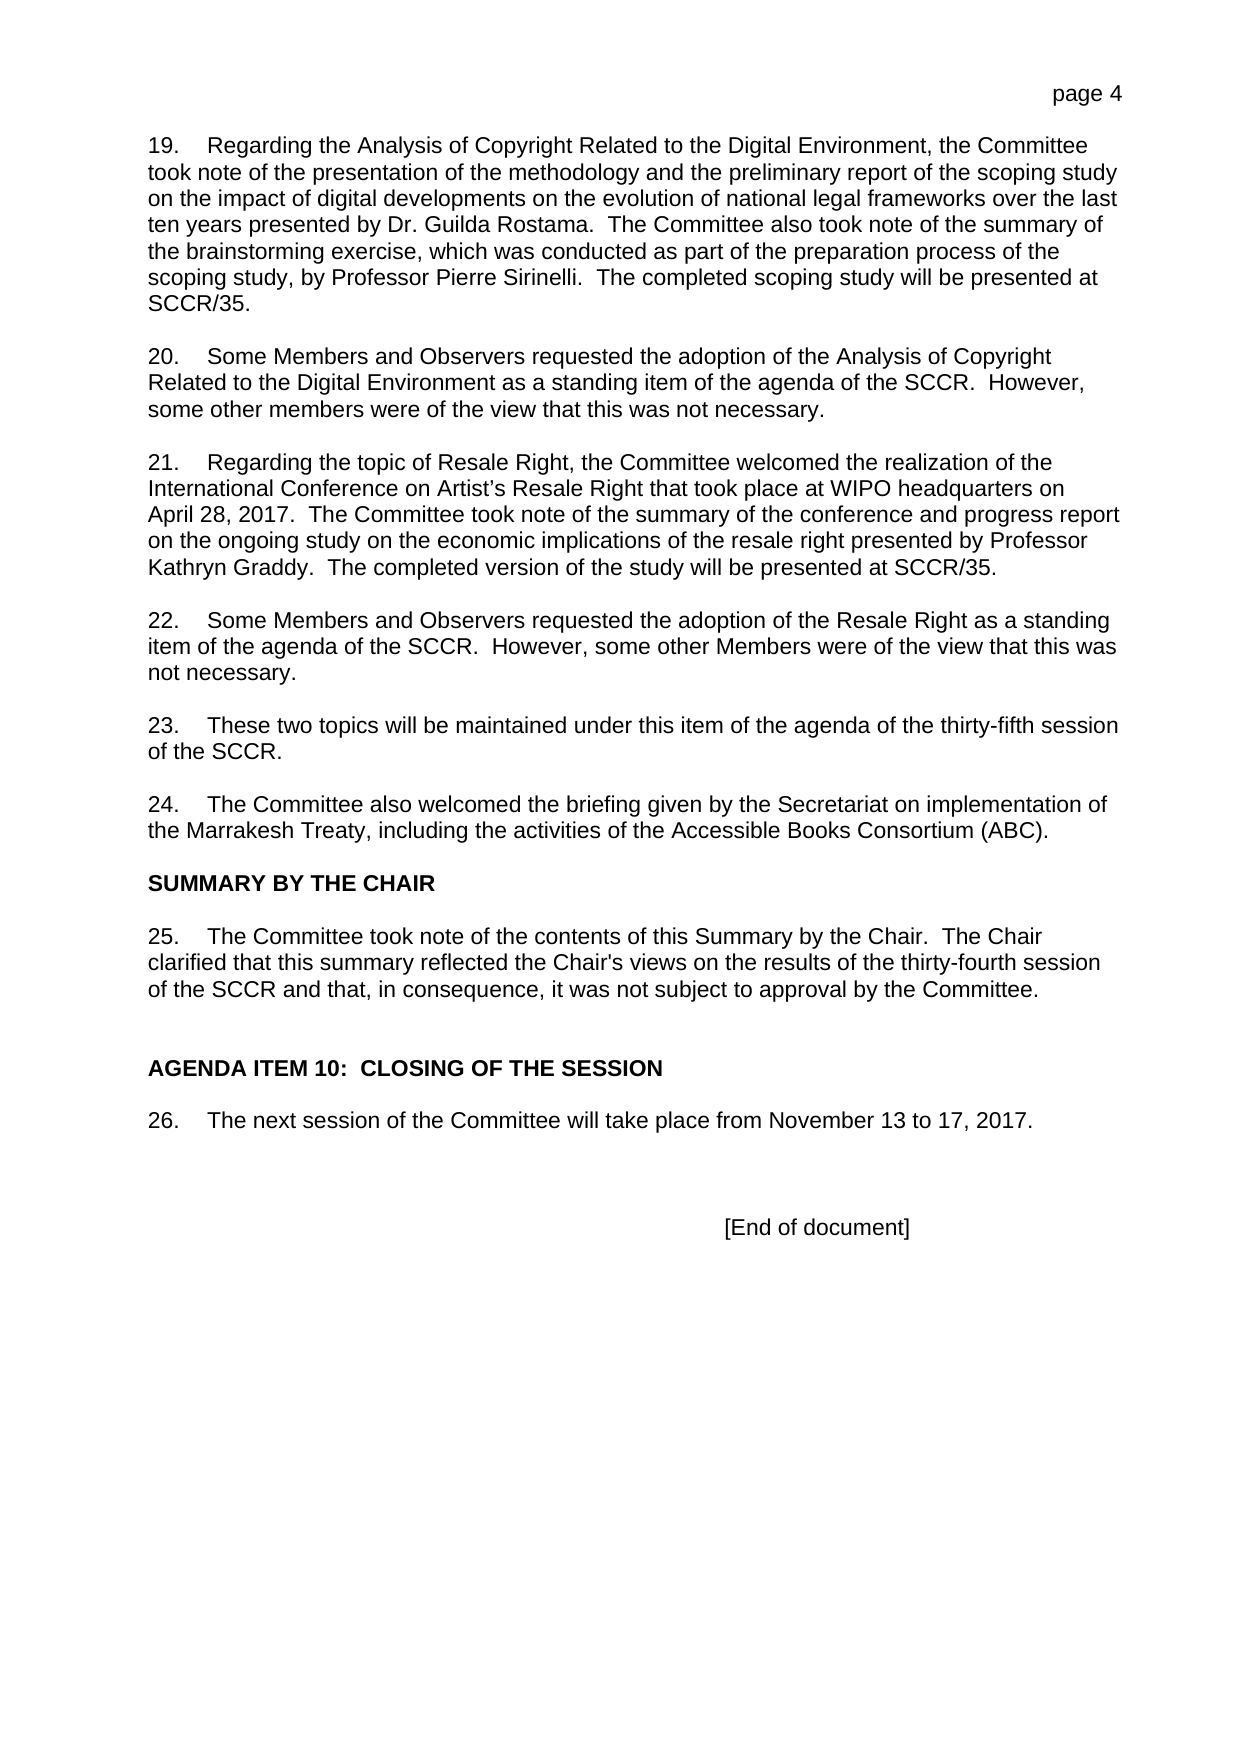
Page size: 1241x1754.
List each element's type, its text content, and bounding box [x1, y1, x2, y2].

text 21. Regarding the topic of Resale Right, the Committee welcomed the realization of the International Conference on Artist’s Resale Right that took place at WIPO headquarters on April 28, 2017. The Committee took note of the summary of the conference and progress report on the ongoing study on the economic implications of the resale right presented by Professor Kathryn Graddy. The completed version of the study will be presented at SCCR/35. [148, 448, 1122, 580]
text 19. Regarding the Analysis of Copyright Related to the Digital Environment, the Committee took note of the presentation of the methodology and the preliminary report of the scoping study on the impact of digital developments on the evolution of national legal frameworks over the last ten years presented by Dr. Guilda Rostama. The Committee also took note of the summary of the brainstorming exercise, which was conducted as part of the preparation process of the scoping study, by Professor Pierre Sirinelli. The completed scoping study will be presented at SCCR/35. [148, 132, 1122, 317]
text 20. Some Members and Observers requested the adoption of the Analysis of Copyright Related to the Digital Environment as a standing item of the agenda of the SCCR. However, some other members were of the view that this was not necessary. [148, 343, 1122, 422]
text 24. The Committee also welcomed the briefing given by the Secretariat on implementation of the Marrakesh Treaty, including the activities of the Accessible Books Consortium (ABC). [148, 791, 1122, 844]
text 25. The Committee took note of the contents of this Summary by the Chair. The Chair clarified that this summary reflected the Chair's views on the results of the thirty-fourth session of the SCCR and that, in consequence, it was not subject to approval by the Committee. [148, 923, 1122, 1002]
text 22. Some Members and Observers requested the adoption of the Resale Right as a standing item of the agenda of the SCCR. However, some other Members were of the view that this was not necessary. [148, 607, 1122, 686]
text 26. The next session of the Committee will take place from November 13 to 17, 2017. [148, 1107, 1122, 1134]
text AGENDA ITEM 10: CLOSING of the session [148, 1054, 1122, 1081]
text SUMMARY BY THE CHAIR [148, 870, 1122, 896]
text 23. These two topics will be maintained under this item of the agenda of the thirty-fifth session of the SCCR. [148, 712, 1122, 765]
text [End of document] [724, 1213, 1122, 1240]
